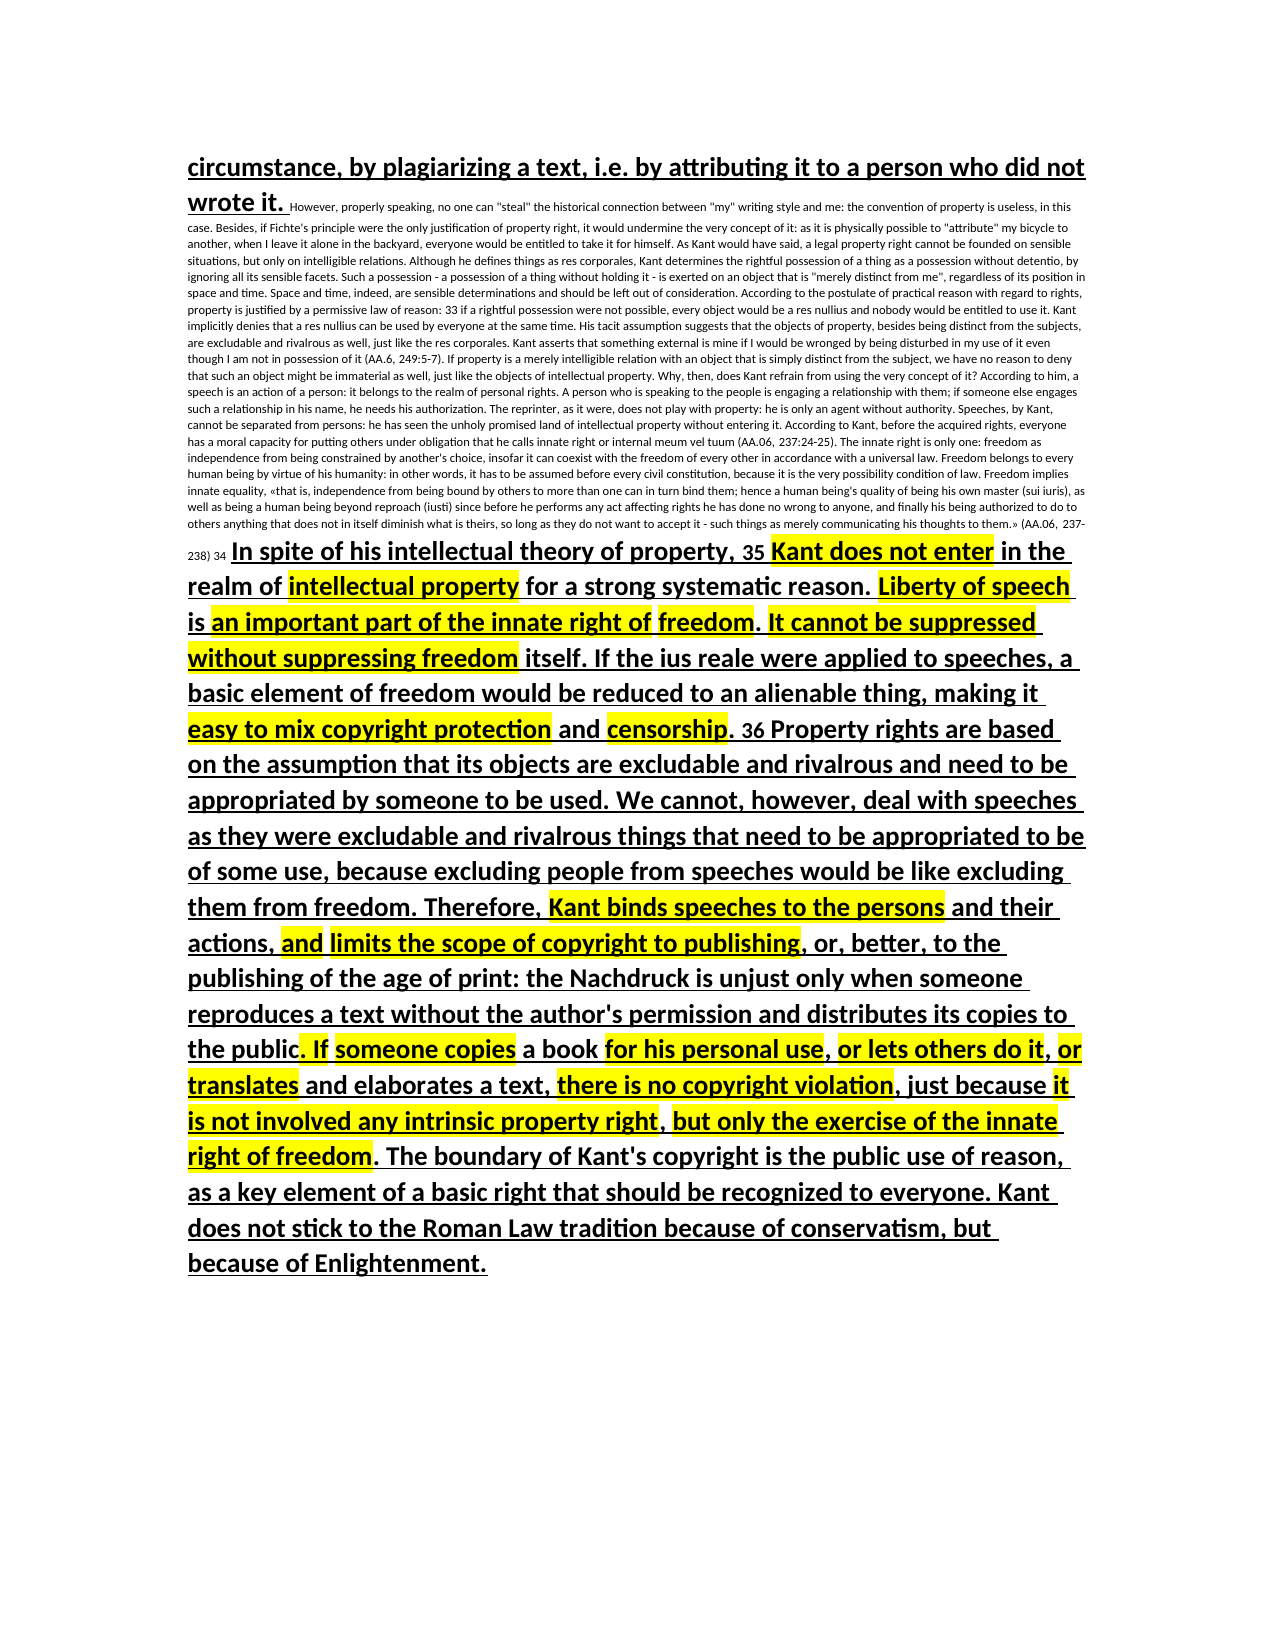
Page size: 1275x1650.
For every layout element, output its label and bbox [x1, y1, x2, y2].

text [187, 150, 1087, 1279]
